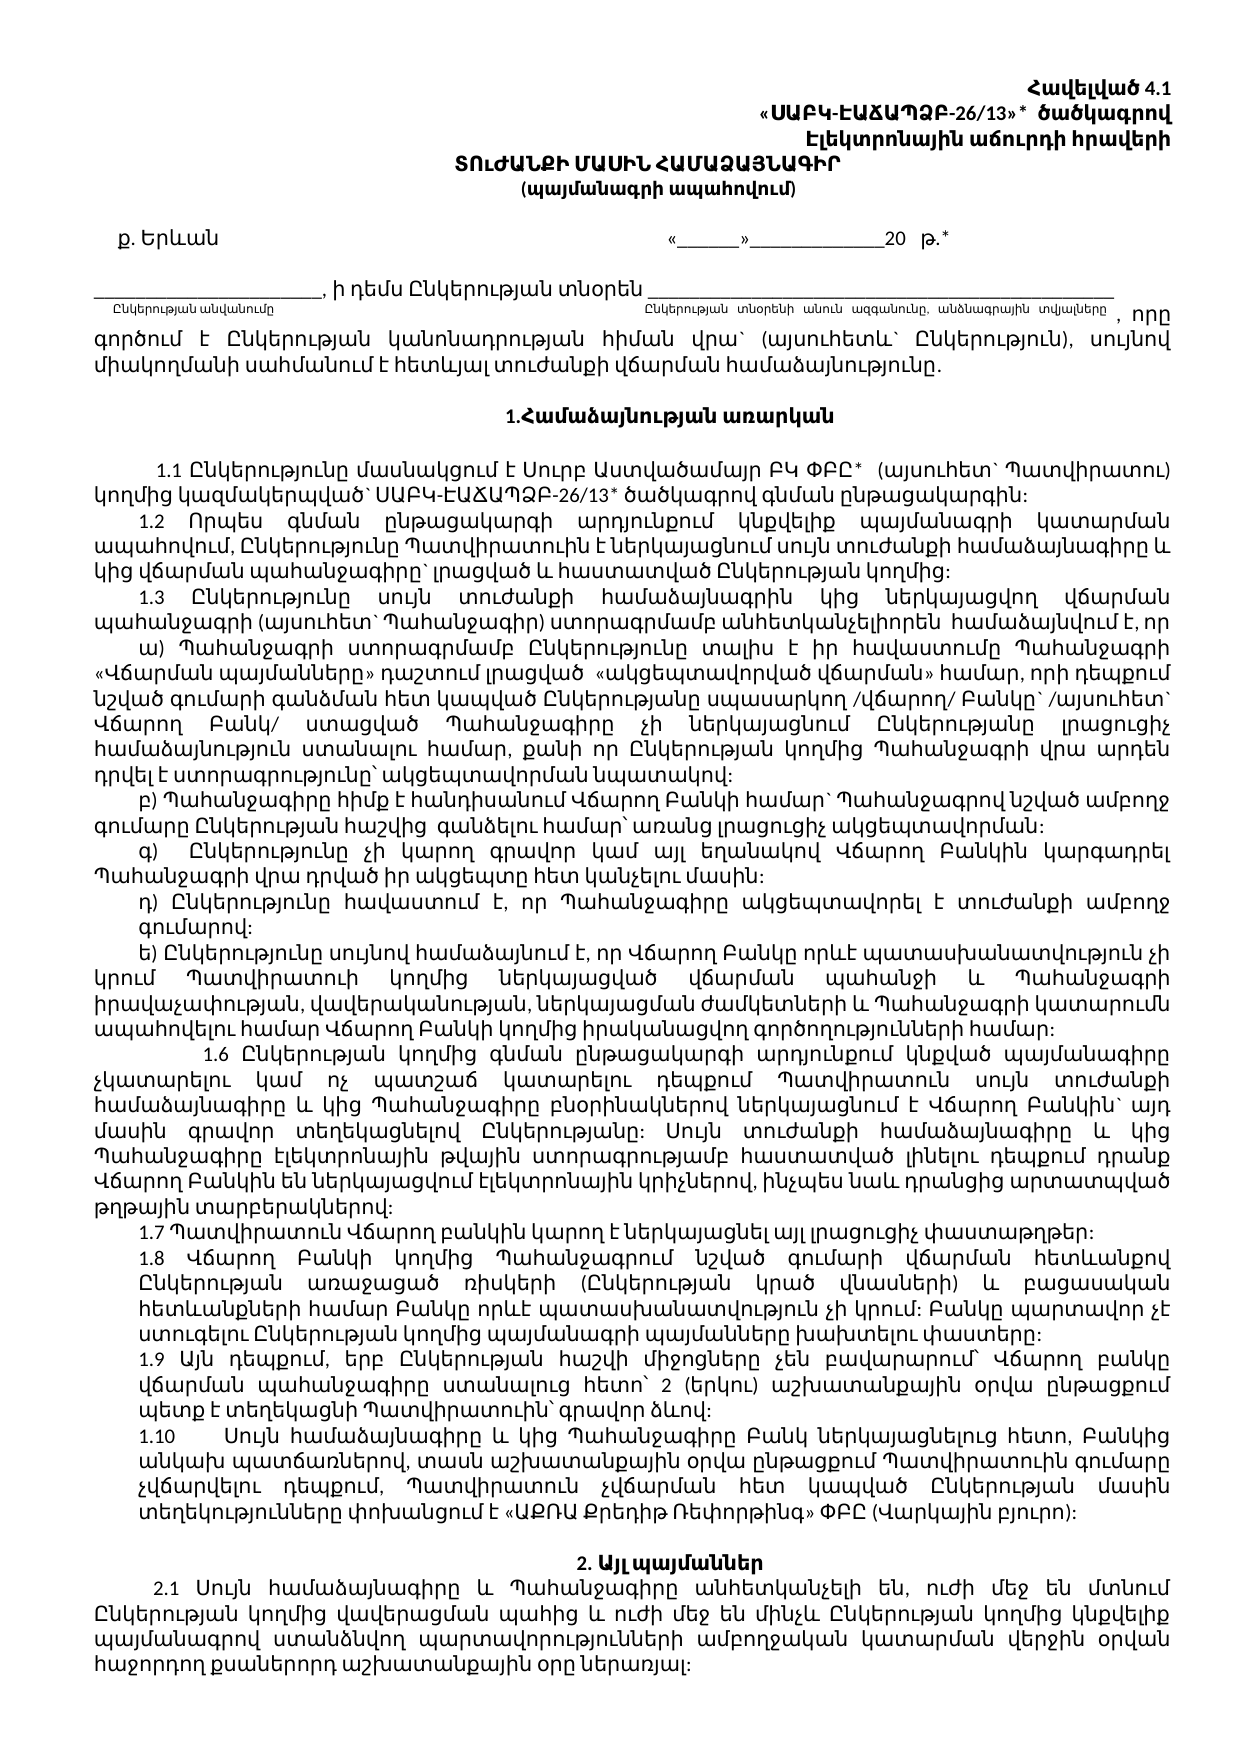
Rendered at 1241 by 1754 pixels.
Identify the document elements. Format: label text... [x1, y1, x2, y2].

text 1.10 Սույն համաձայնագիրը և կից Պահանջագիրը Բանկ ներկայացնելուց հետո, Բանկից անկախ պատճառներով, տասն աշխատանքային օրվա ընթացքում Պատվիրատուին գումարը չվճարվելու դեպքում, Պատվիրատուն չվճարման հետ կապված Ընկերության մասին տեղեկությունները փոխանցում է «ԱՔՌԱ Քրեդիթ Ռեփորթինգ» ՓԲԸ (Վարկային բյուրո): [138, 1423, 1171, 1524]
text Հավելված 4.1 [94, 75, 1171, 100]
text 1.2 Որպես գնման ընթացակարգի արդյունքում կնքվելիք պայմանագրի կատարման ապահովում, Ընկերությունը Պատվիրատուին է ներկայացնում սույն տուժանքի համաձայնագիրը և կից վճարման պահանջագիրը` լրացված և հաստատված Ընկերության կողմից: [94, 508, 1171, 584]
text 1.3 Ընկերությունը սույն տուժանքի համաձայնագրին կից ներկայացվող վճարման պահանջագրի (այսուհետ` Պահանջագիր) ստորագրմամբ անհետկանչելիորեն համաձայնվում է, որ [94, 584, 1171, 635]
text 1.1 Ընկերությունը մասնակցում է Սուրբ Աստվածամայր ԲԿ ՓԲԸ* (այսուհետ` Պատվիրատու) կողմից կազմակերպված` ՍԱԲԿ-ԷԱՃԱՊՁԲ-26/13* ծածկագրով գնման ընթացակարգին: [94, 457, 1171, 508]
text դ) Ընկերությունը հավաստում է, որ Պահանջագիրը ակցեպտավորել է տուժանքի ամբողջ գումարով: [138, 889, 1171, 940]
text 2.1 Սույն համաձայնագիրը և Պահանջագիրը անհետկանչելի են, ուժի մեջ են մտնում Ընկերության կողմից վավերացման պահից և ուժի մեջ են մինչև Ընկերության կողմից կնքվելիք պայմանագրով ստանձնվող պարտավորությունների ամբողջական կատարման վերջին օրվան հաջորդող քսաներորդ աշխատանքային օրը ներառյալ: [94, 1575, 1171, 1677]
text «ՍԱԲԿ-ԷԱՃԱՊՁԲ-26/13»* ծածկագրով [94, 100, 1171, 126]
text ք. Երևան «______»_____________20 թ.* [94, 225, 1171, 250]
text 1.9 Այն դեպքում, երբ Ընկերության հաշվի միջոցները չեն բավարարում՝ Վճարող բանկը վճարման պահանջագիրը ստանալուց հետո՝ 2 (երկու) աշխատանքային օրվա ընթացքում պետք է տեղեկացնի Պատվիրատուին՝ գրավոր ձևով: [138, 1347, 1171, 1423]
text բ) Պահանջագիրը հիմք է հանդիսանում Վճարող Բանկի համար` Պահանջագրով նշված ամբողջ գումարը Ընկերության հաշվից գանձելու համար՝ առանց լրացուցիչ ակցեպտավորման: [94, 787, 1171, 838]
text 1.6 Ընկերության կողմից գնման ընթացակարգի արդյունքում կնքված պայմանագիրը չկատարելու կամ ոչ պատշաճ կատարելու դեպքում Պատվիրատուն սույն տուժանքի համաձայնագիրը և կից Պահանջագիրը բնօրինակներով ներկայացնում է Վճարող Բանկին` այդ մասին գրավոր տեղեկացնելով Ընկերությանը: Սույն տուժանքի համաձայնագիրը և կից Պահանջագիրը էլեկտրոնային թվային ստորագրությամբ հաստատված լինելու դեպքում դրանք Վճարող Բանկին են ներկայացվում էլեկտրոնային կրիչներով, ինչպես նաև դրանցից արտատպված թղթային տարբերակներով: [94, 1042, 1171, 1219]
text (պայմանագրի ապահովում) [94, 177, 1171, 199]
text ե) Ընկերությունը սույնով համաձայնում է, որ Վճարող Բանկը որևէ պատասխանատվություն չի կրում Պատվիրատուի կողմից ներկայացված վճարման պահանջի և Պահանջագրի իրավաչափության, վավերականության, ներկայացման ժամկետների և Պահանջագրի կատարումն ապահովելու համար Վճարող Բանկի կողմից իրականացվող գործողությունների համար: [94, 940, 1171, 1042]
text 1.8 Վճարող Բանկի կողմից Պահանջագրում նշված գումարի վճարման հետևանքով Ընկերության առաջացած ռիսկերի (Ընկերության կրած վնասների) և բացասական հետևանքների համար Բանկը որևէ պատասխանատվություն չի կրում: Բանկը պարտավոր չէ ստուգելու Ընկերության կողմից պայմանագրի պայմանները խախտելու փաստերը: [138, 1245, 1171, 1347]
text ա) Պահանջագրի ստորագրմամբ Ընկերությունը տալիս է իր հավաստումը Պահանջագրի «Վճարման պայմանները» դաշտում լրացված «ակցեպտավորված վճարման» համար, որի դեպքում նշված գումարի գանձման հետ կապված Ընկերությանը սպասարկող /վճարող/ Բանկը` /այսուհետ` Վճարող Բանկ/ ստացված Պահանջագիրը չի ներկայացնում Ընկերությանը լրացուցիչ համաձայնություն ստանալու համար, քանի որ Ընկերության կողմից Պահանջագրի վրա արդեն դրվել է ստորագրությունը՝ ակցեպտավորման նպատակով: [94, 635, 1171, 787]
text ______________________, ի դեմս Ընկերության տնօրեն _____________________________________________ [94, 276, 1171, 301]
text 1.7 Պատվիրատուն Վճարող բանկին կարող է ներկայացնել այլ լրացուցիչ փաստաթղթեր: [138, 1219, 1171, 1245]
text 2. Այլ պայմաններ [169, 1550, 1171, 1575]
text գ) Ընկերությունը չի կարող գրավոր կամ այլ եղանակով Վճարող Բանկին կարգադրել Պահանջագրի վրա դրված իր ակցեպտը հետ կանչելու մասին: [94, 838, 1171, 889]
text Ընկերության անվանումը Ընկերության տնօրենի անուն ազգանունը, անձնագրային տվյալները , որը գործում է Ընկերության կանոնադրության հիման վրա` (այսուհետև` Ընկերություն), սույնով միակողմանի սահմանում է հետևյալ տուժանքի վճարման համաձայնությունը. [94, 301, 1171, 377]
text ՏՈւԺԱՆՔԻ ՄԱՍԻՆ ՀԱՄԱՁԱՅՆԱԳԻՐ [94, 151, 1171, 177]
text Էլեկտրոնային աճուրդի հրավերի [94, 126, 1171, 151]
text 1.Համաձայնության առարկան [169, 403, 1171, 428]
